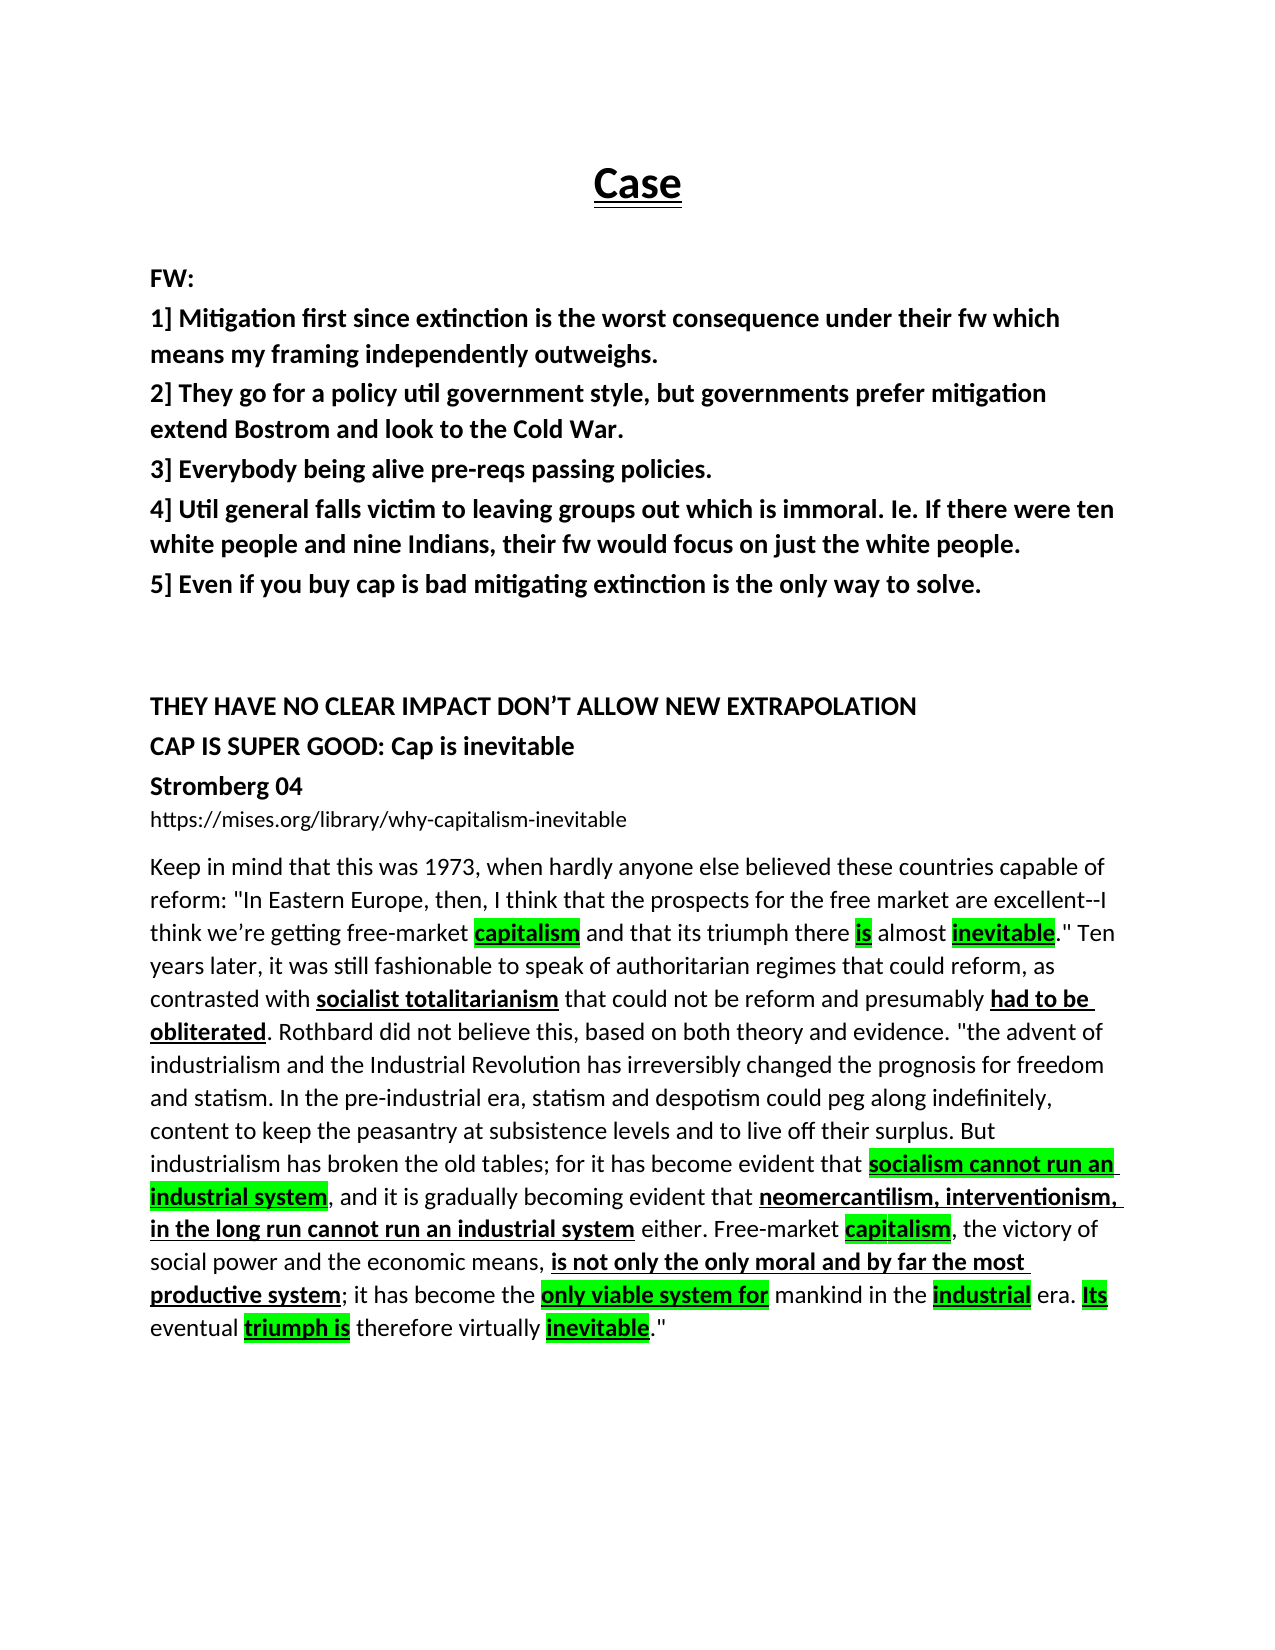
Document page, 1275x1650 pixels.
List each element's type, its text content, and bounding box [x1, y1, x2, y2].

text https://mises.org/library/why-capitalism-inevitable [150, 805, 1125, 833]
subtitle 1] Mitigation first since extinction is the worst consequence under their fw which means my framing independently outweighs. [150, 301, 1125, 370]
text Keep in mind that this was 1973, when hardly anyone else believed these countries capable of reform: "In Eastern Europe, then, I think that the prospects for the free market are excellent--I think we’re getting free-market capitalism and that its triumph there is almost inevitable." Ten years later, it was still fashionable to speak of authoritarian regimes that could reform, as contrasted with socialist totalitarianism that could not be reform and presumably had to be obliterated. Rothbard did not believe this, based on both theory and evidence. "the advent of industrialism and the Industrial Revolution has irreversibly changed the prognosis for freedom and statism. In the pre-industrial era, statism and despotism could peg along indefinitely, content to keep the peasantry at subsistence levels and to live off their surplus. But industrialism has broken the old tables; for it has become evident that socialism cannot run an industrial system, and it is gradually becoming evident that neomercantilism, interventionism, in the long run cannot run an industrial system either. Free-market capitalism, the victory of social power and the economic means, is not only the only moral and by far the most productive system; it has become the only viable system for mankind in the industrial era. Its eventual triumph is therefore virtually inevitable." [150, 852, 1125, 1343]
subtitle THEY HAVE NO CLEAR IMPACT DON’T ALLOW NEW EXTRAPOLATION [150, 689, 1125, 722]
subtitle 5] Even if you buy cap is bad mitigating extinction is the only way to solve. [150, 567, 1125, 600]
subtitle CAP IS SUPER GOOD: Cap is inevitable [150, 729, 1125, 762]
subtitle Case [150, 154, 1125, 210]
subtitle FW: [150, 261, 1125, 294]
subtitle Stromberg 04 [150, 769, 1125, 802]
subtitle 4] Util general falls victim to leaving groups out which is immoral. Ie. If there were ten white people and nine Indians, their fw would focus on just the white people. [150, 492, 1125, 560]
subtitle 2] They go for a policy util government style, but governments prefer mitigation extend Bostrom and look to the Cold War. [150, 377, 1125, 445]
subtitle 3] Everybody being alive pre-reqs passing policies. [150, 452, 1125, 485]
